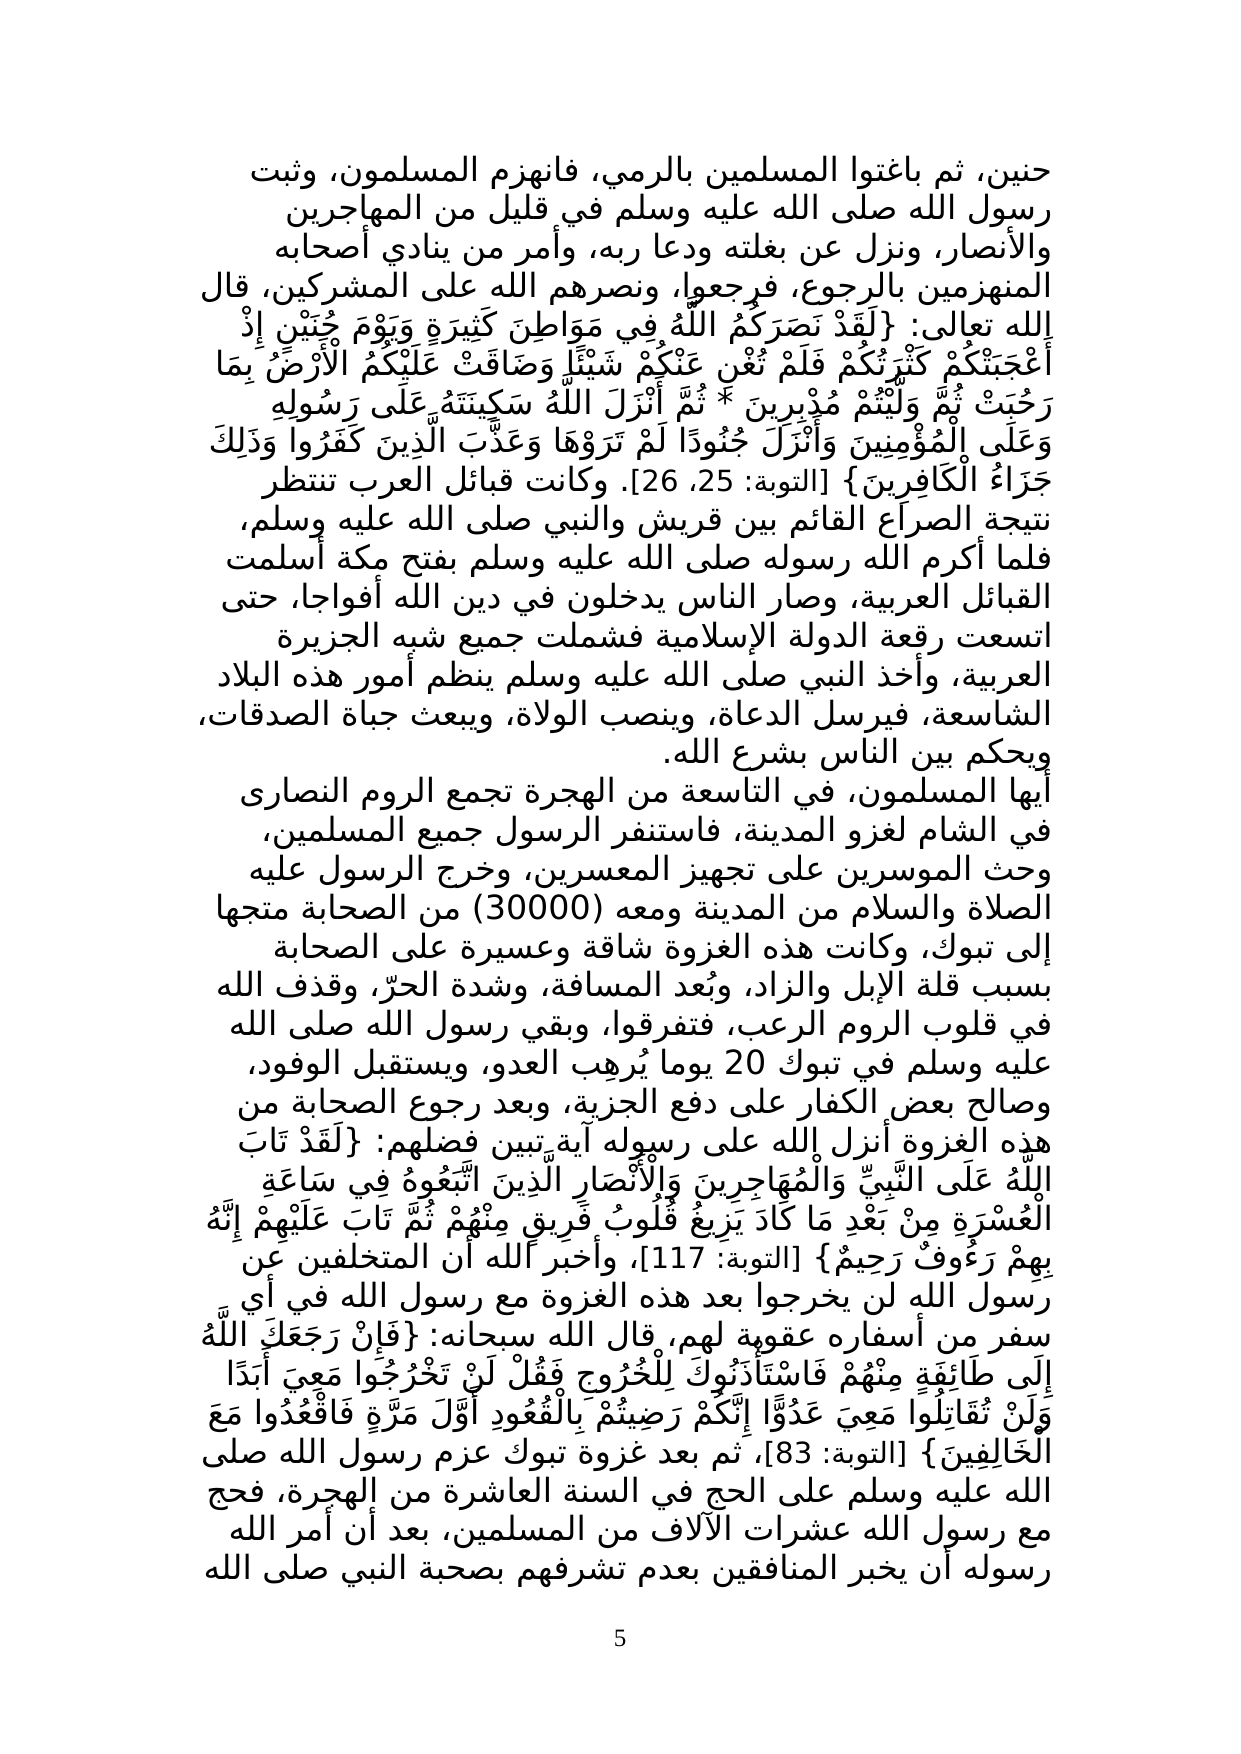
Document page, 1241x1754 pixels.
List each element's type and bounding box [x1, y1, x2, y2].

text [187, 772, 1053, 1588]
text [187, 150, 1053, 772]
